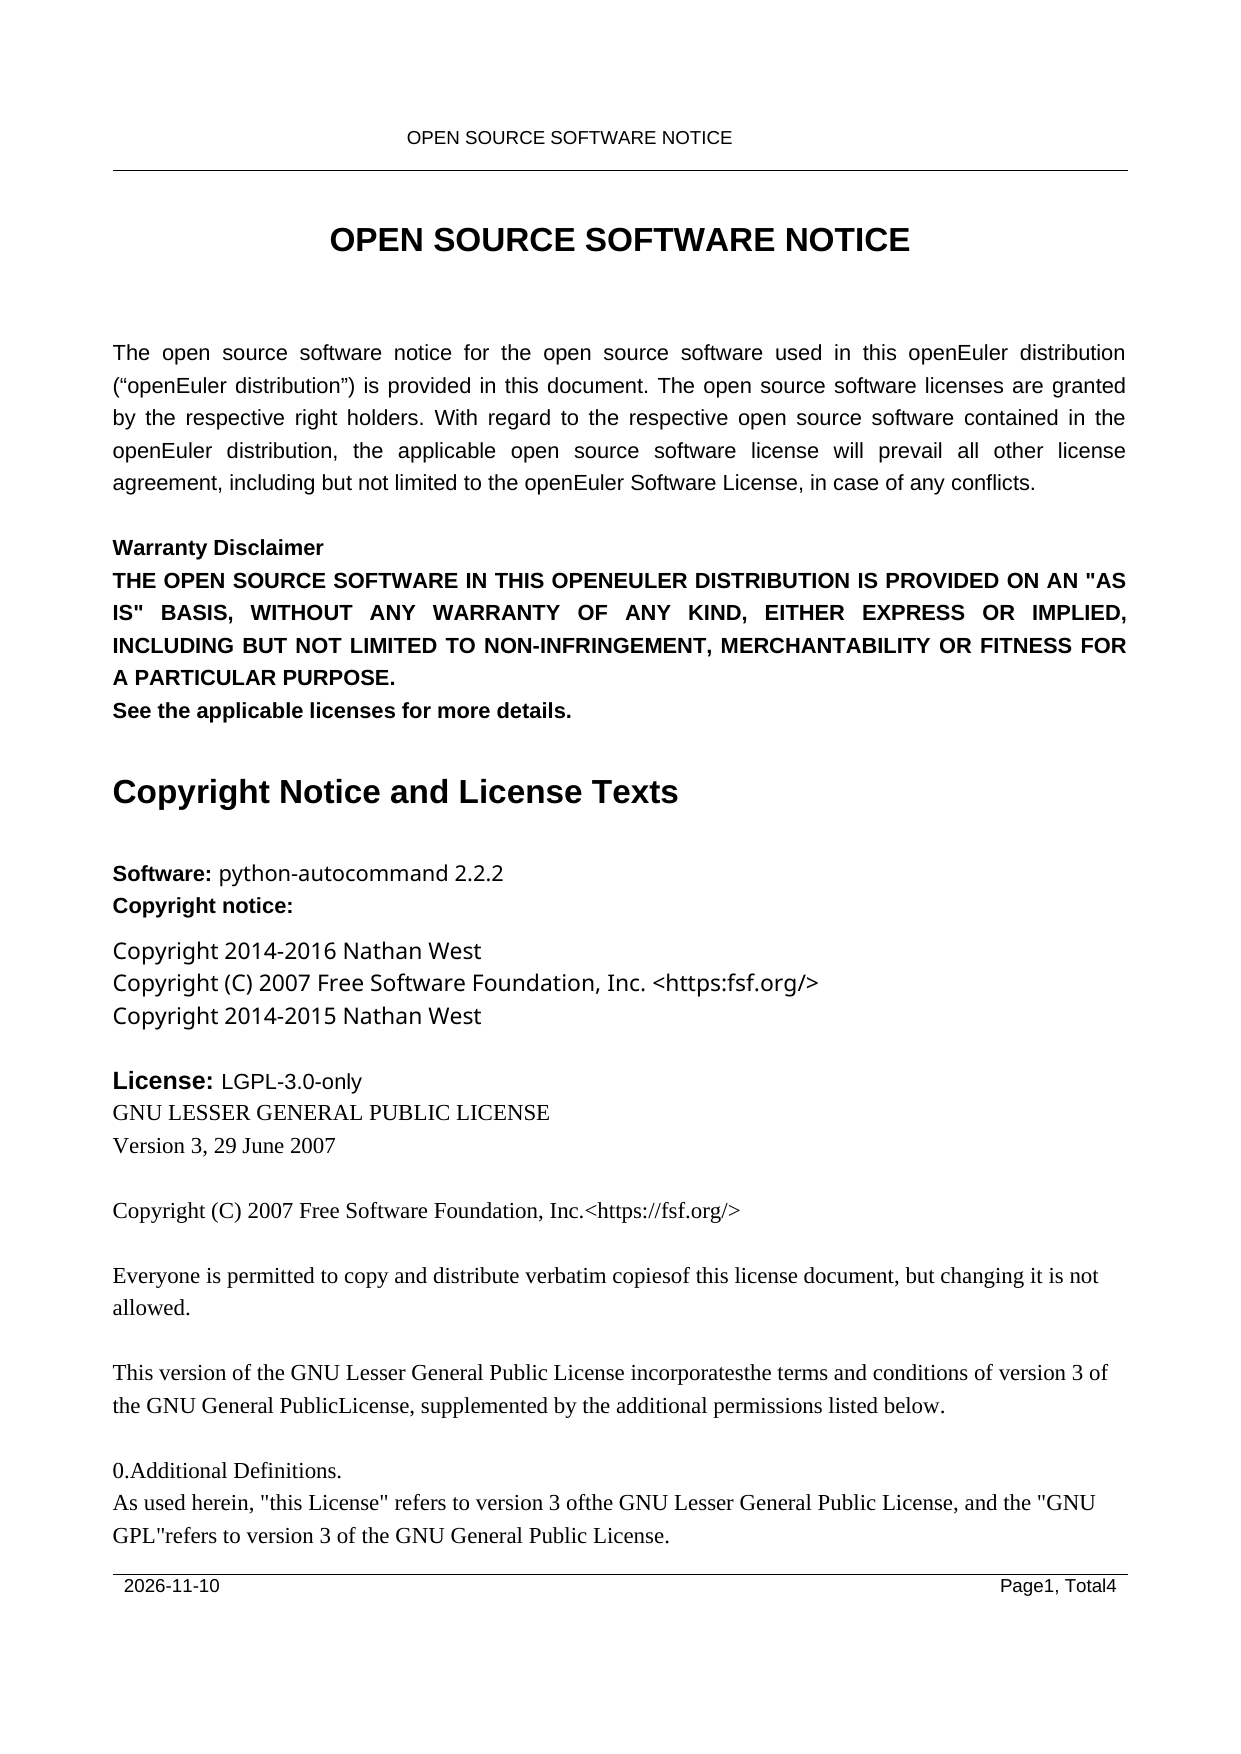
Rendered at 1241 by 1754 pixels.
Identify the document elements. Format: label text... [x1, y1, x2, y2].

text The open source software notice for the open source software used in this openEuler distribution (“openEuler distribution”) is provided in this document. The open source software licenses are granted by the respective right holders. With regard to the respective open source software contained in the openEuler distribution, the applicable open source software license will prevail all other license agreement, including but not limited to the openEuler Software License, in case of any conflicts. [112, 336, 1128, 499]
text Copyright Notice and License Texts [112, 759, 1128, 824]
title Software: python-autocommand 2.2.2 [112, 856, 1128, 889]
text This version of the GNU Lesser General Public License incorporatesthe terms and conditions of version 3 of the GNU General PublicLicense, supplemented by the additional permissions listed below. [112, 1356, 1128, 1421]
text Warranty Disclaimer [112, 531, 1128, 564]
text As used herein, "this License" refers to version 3 ofthe GNU Lesser General Public License, and the "GNU GPL"refers to version 3 of the GNU General Public License. [112, 1486, 1128, 1551]
text License: LGPL-3.0-only [112, 1064, 1128, 1096]
text Copyright (C) 2007 Free Software Foundation, Inc.<https://fsf.org/> [112, 1194, 1128, 1226]
text THE OPEN SOURCE SOFTWARE IN THIS OPENEULER DISTRIBUTION IS PROVIDED ON AN "AS IS" BASIS, WITHOUT ANY WARRANTY OF ANY KIND, EITHER EXPRESS OR IMPLIED, INCLUDING BUT NOT LIMITED TO NON-INFRINGEMENT, MERCHANTABILITY OR FITNESS FOR A PARTICULAR PURPOSE. See the applicable licenses for more details. [112, 564, 1128, 726]
text OPEN SOURCE SOFTWARE NOTICE [112, 206, 1128, 271]
text Copyright 2014-2016 Nathan West Copyright (C) 2007 Free Software Foundation, Inc. <https:fsf.org/> Copyright 2014-2015 Nathan West [112, 934, 1128, 1064]
text Version 3, 29 June 2007 [112, 1129, 1128, 1161]
text Copyright notice: [112, 889, 1128, 921]
text GNU LESSER GENERAL PUBLIC LICENSE [112, 1096, 1128, 1129]
text Everyone is permitted to copy and distribute verbatim copiesof this license document, but changing it is not allowed. [112, 1259, 1128, 1324]
text 0.Additional Definitions. [112, 1454, 1128, 1486]
